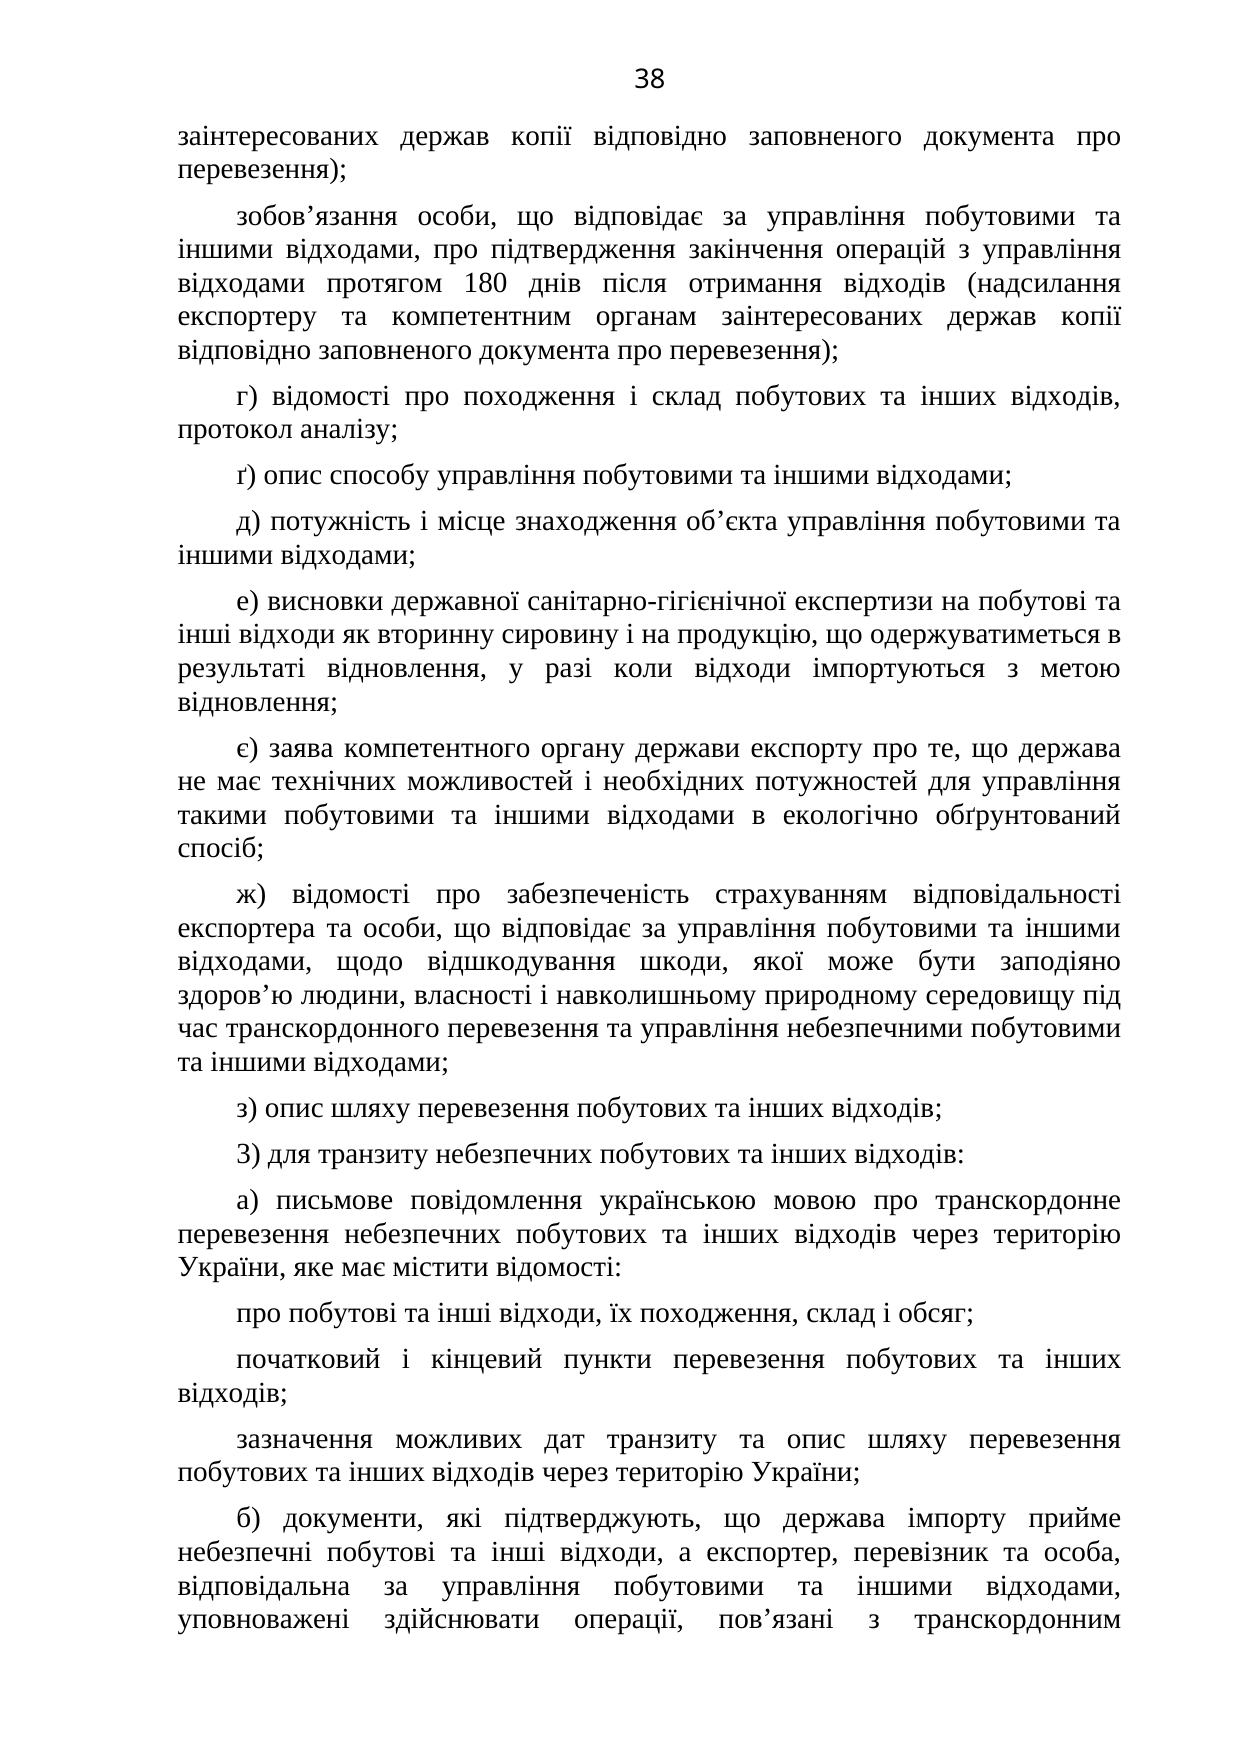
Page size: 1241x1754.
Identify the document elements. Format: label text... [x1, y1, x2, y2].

text а) письмове повідомлення українською мовою про транскордонне перевезення небезпечних побутових та інших відходів через територію України, яке має містити відомості: [177, 1182, 1122, 1283]
text є) заява компетентного органу держави експорту про те, що держава не має технічних можливостей і необхідних потужностей для управління такими побутовими та іншими відходами в екологічно обґрунтований спосіб; [177, 730, 1122, 864]
text з) опис шляху перевезення побутових та інших відходів; [177, 1090, 1122, 1124]
text про побутові та інші відходи, їх походження, склад і обсяг; [177, 1295, 1122, 1329]
text ж) відомості про забезпеченість страхуванням відповідальності експортера та особи, що відповідає за управління побутовими та іншими відходами, щодо відшкодування шкоди, якої може бути заподіяно здоров’ю людини, власності і навколишньому природному середовищу під час транскордонного перевезення та управління небезпечними побутовими та іншими відходами; [177, 876, 1122, 1078]
text е) висновки державної санітарно-гігієнічної експертизи на побутові та інші відходи як вторинну сировину і на продукцію, що одержуватиметься в результаті відновлення, у разі коли відходи імпортуються з метою відновлення; [177, 583, 1122, 717]
text зазначення можливих дат транзиту та опис шляху перевезення побутових та інших відходів через територію України; [177, 1421, 1122, 1488]
text г) відомості про походження і склад побутових та інших відходів, протокол аналізу; [177, 378, 1122, 445]
text початковий і кінцевий пункти перевезення побутових та інших відходів; [177, 1341, 1122, 1408]
text зобов’язання особи, що відповідає за управління побутовими та іншими відходами, про підтвердження закінчення операцій з управління відходами протягом 180 днів після отримання відходів (надсилання експортеру та компетентним органам заінтересованих держав копії відповідно заповненого документа про перевезення); [177, 198, 1122, 365]
text 3) для транзиту небезпечних побутових та інших відходів: [177, 1136, 1122, 1170]
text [177, 118, 1122, 185]
text ґ) опис способу управління побутовими та іншими відходами; [177, 457, 1122, 491]
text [177, 1501, 1122, 1635]
text д) потужність і місце знаходження об’єкта управління побутовими та іншими відходами; [177, 503, 1122, 571]
